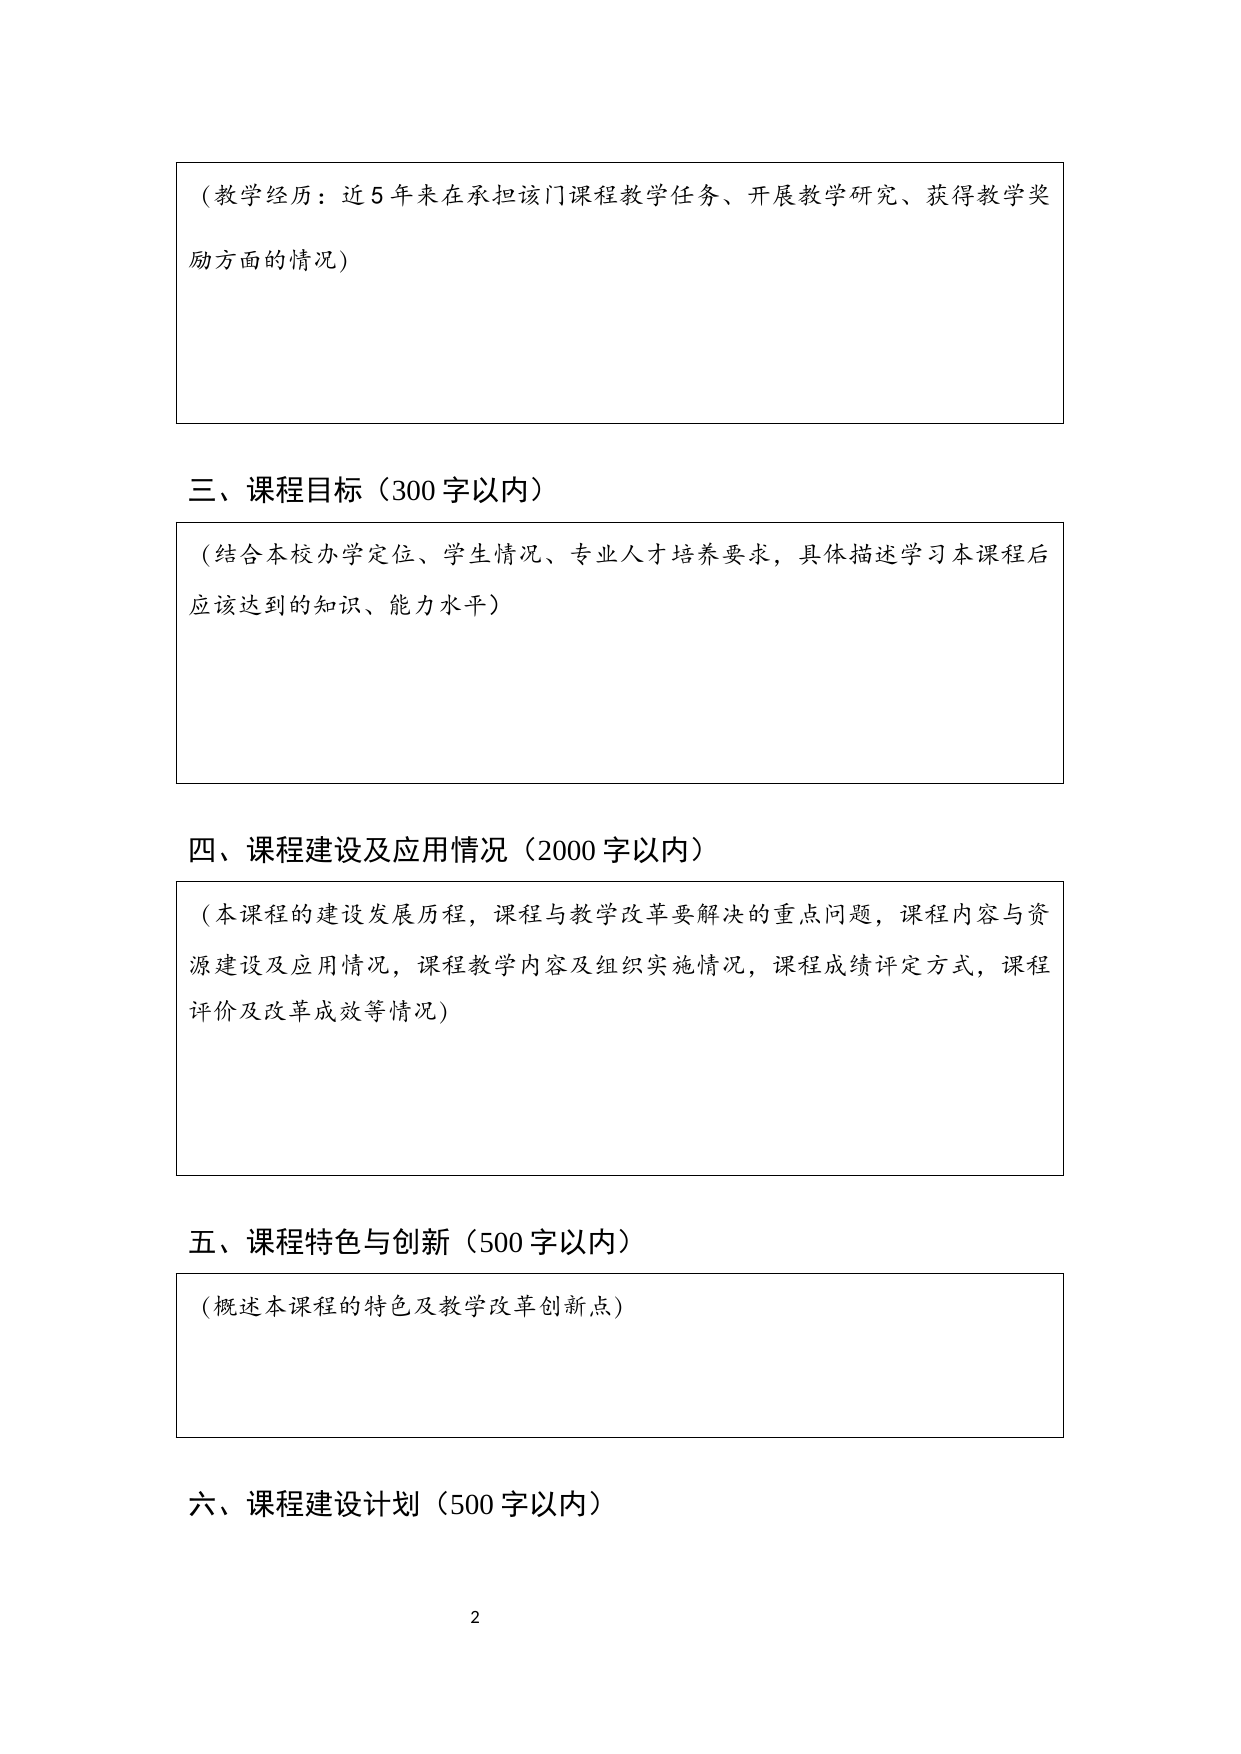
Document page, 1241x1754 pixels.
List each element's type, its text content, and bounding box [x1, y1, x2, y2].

list 三、课程目标（300字以内） [187, 457, 1053, 522]
table_header （本课程的建设发展历程，课程与教学改革要解决的重点问题，课程内容与资源建设及应用情况，课程教学内容及组织实施情况，课程成绩评定方式，课程评价及改革成效等情况） [177, 882, 1063, 1175]
table_cell （教学经历：近5年来在承担该门课程教学任务、开展教学研究、获得教学奖励方面的情况） [177, 163, 1063, 423]
list 六、课程建设计划（500字以内） [187, 1470, 1053, 1535]
list 四、课程建设及应用情况（2000字以内） [187, 816, 1053, 881]
list 五、课程特色与创新（500字以内） [187, 1208, 1053, 1273]
table_header （概述本课程的特色及教学改革创新点） [177, 1274, 1063, 1437]
table_header （结合本校办学定位、学生情况、专业人才培养要求，具体描述学习本课程后应该达到的知识、能力水平） [177, 523, 1063, 783]
